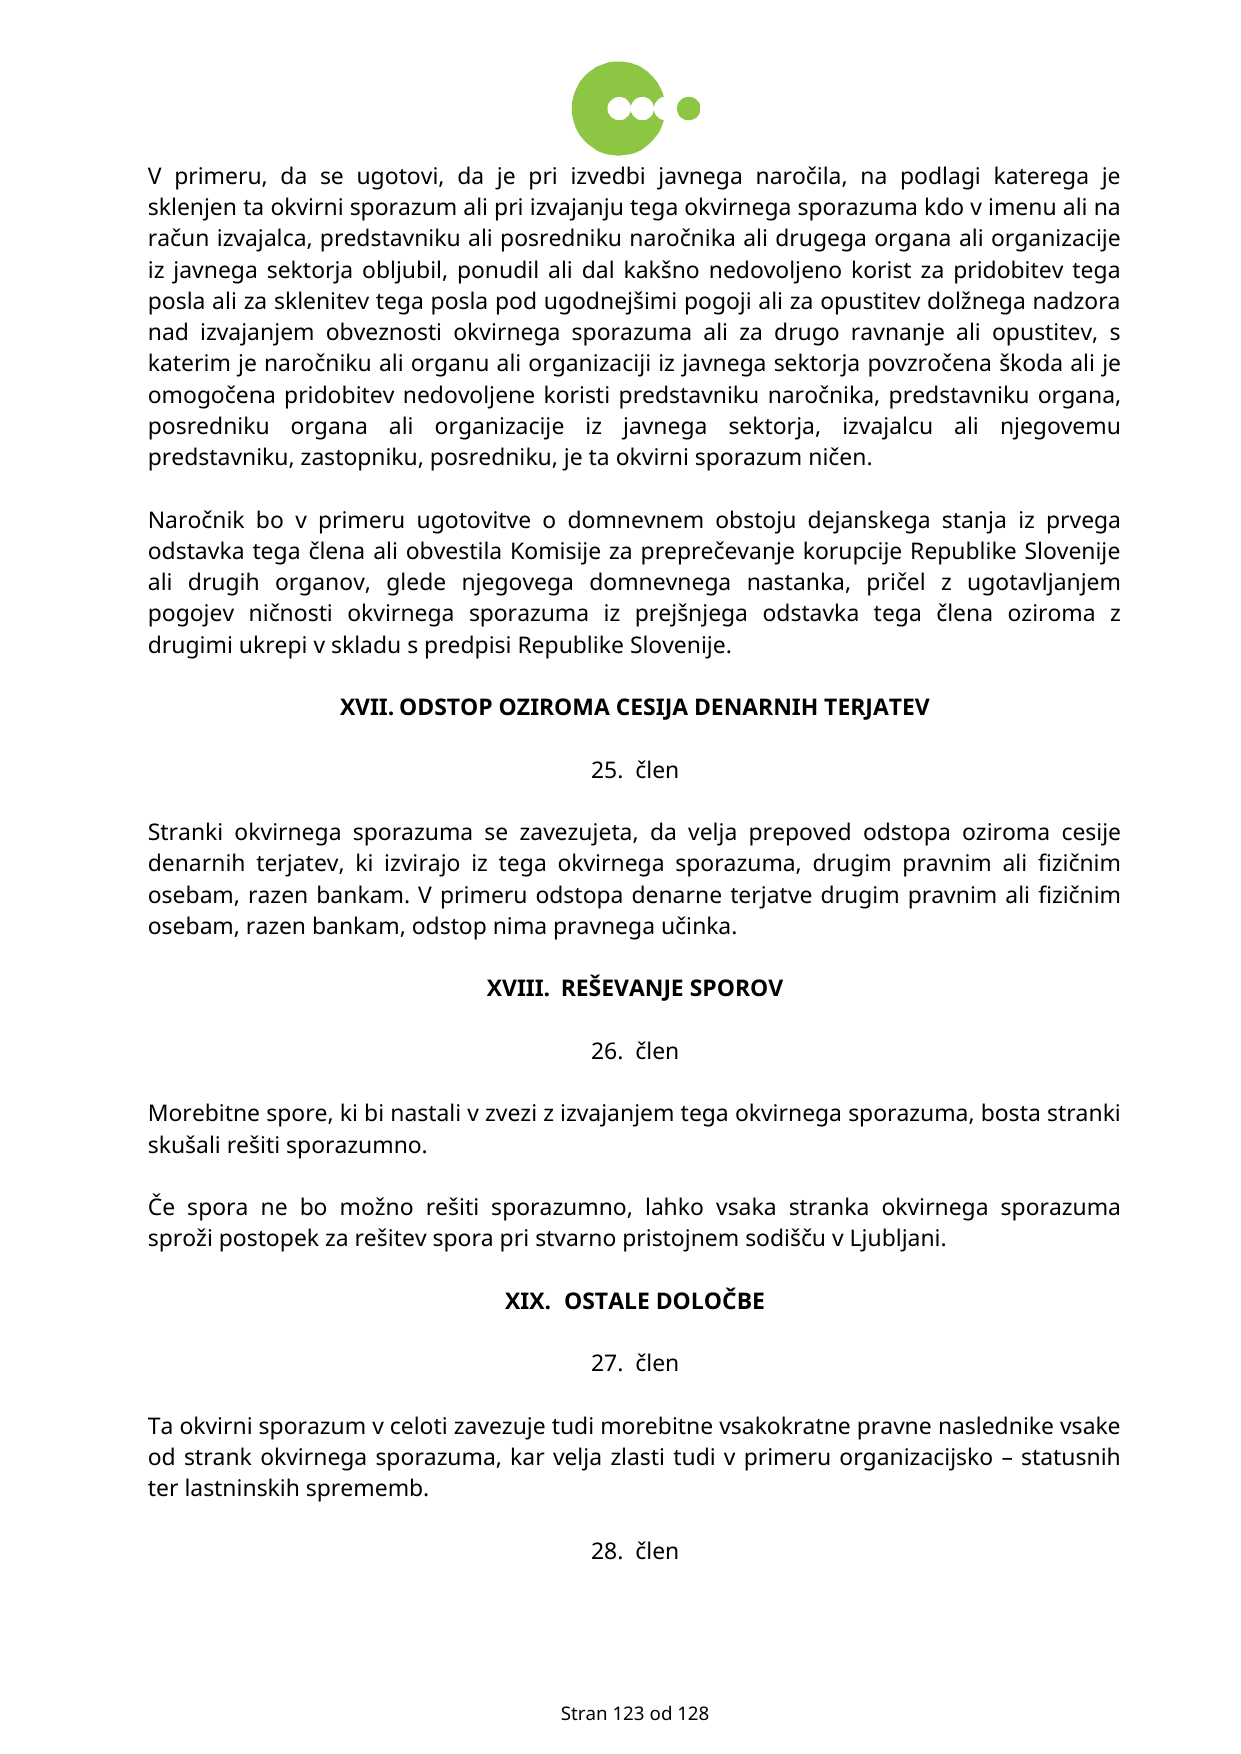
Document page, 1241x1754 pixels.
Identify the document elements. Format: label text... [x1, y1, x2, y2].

list člen [148, 754, 1122, 785]
list člen [148, 1347, 1122, 1379]
list člen [148, 1035, 1122, 1066]
text Morebitne spore, ki bi nastali v zvezi z izvajanjem tega okvirnega sporazuma, bosta stranki skušali rešiti sporazumno. [148, 1097, 1122, 1160]
text Stranki okvirnega sporazuma se zavezujeta, da velja prepoved odstopa oziroma cesije denarnih terjatev, ki izvirajo iz tega okvirnega sporazuma, drugim pravnim ali fizičnim osebam, razen bankam. V primeru odstopa denarne terjatve drugim pravnim ali fizičnim osebam, razen bankam, odstop nima pravnega učinka. [148, 816, 1122, 941]
text Naročnik bo v primeru ugotovitve o domnevnem obstoju dejanskega stanja iz prvega odstavka tega člena ali obvestila Komisije za preprečevanje korupcije Republike Slovenije ali drugih organov, glede njegovega domnevnega nastanka, pričel z ugotavljanjem pogojev ničnosti okvirnega sporazuma iz prejšnjega odstavka tega člena oziroma z drugimi ukrepi v skladu s predpisi Republike Slovenije. [148, 504, 1122, 660]
list ODSTOP OZIROMA CESIJA DENARNIH TERJATEV [148, 691, 1122, 722]
text Ta okvirni sporazum v celoti zavezuje tudi morebitne vsakokratne pravne naslednike vsake od strank okvirnega sporazuma, kar velja zlasti tudi v primeru organizacijsko – statusnih ter lastninskih sprememb. [148, 1410, 1122, 1504]
text V primeru, da se ugotovi, da je pri izvedbi javnega naročila, na podlagi katerega je sklenjen ta okvirni sporazum ali pri izvajanju tega okvirnega sporazuma kdo v imenu ali na račun izvajalca, predstavniku ali posredniku naročnika ali drugega organa ali organizacije iz javnega sektorja obljubil, ponudil ali dal kakšno nedovoljeno korist za pridobitev tega posla ali za sklenitev tega posla pod ugodnejšimi pogoji ali za opustitev dolžnega nadzora nad izvajanjem obveznosti okvirnega sporazuma ali za drugo ravnanje ali opustitev, s katerim je naročniku ali organu ali organizaciji iz javnega sektorja povzročena škoda ali je omogočena pridobitev nedovoljene koristi predstavniku naročnika, predstavniku organa, posredniku organa ali organizacije iz javnega sektorja, izvajalcu ali njegovemu predstavniku, zastopniku, posredniku, je ta okvirni sporazum ničen. [148, 160, 1122, 472]
list OSTALE DOLOČBE [148, 1285, 1122, 1316]
list člen [148, 1535, 1122, 1566]
list REŠEVANJE SPOROV [148, 972, 1122, 1004]
text Če spora ne bo možno rešiti sporazumno, lahko vsaka stranka okvirnega sporazuma sproži postopek za rešitev spora pri stvarno pristojnem sodišču v Ljubljani. [148, 1191, 1122, 1254]
